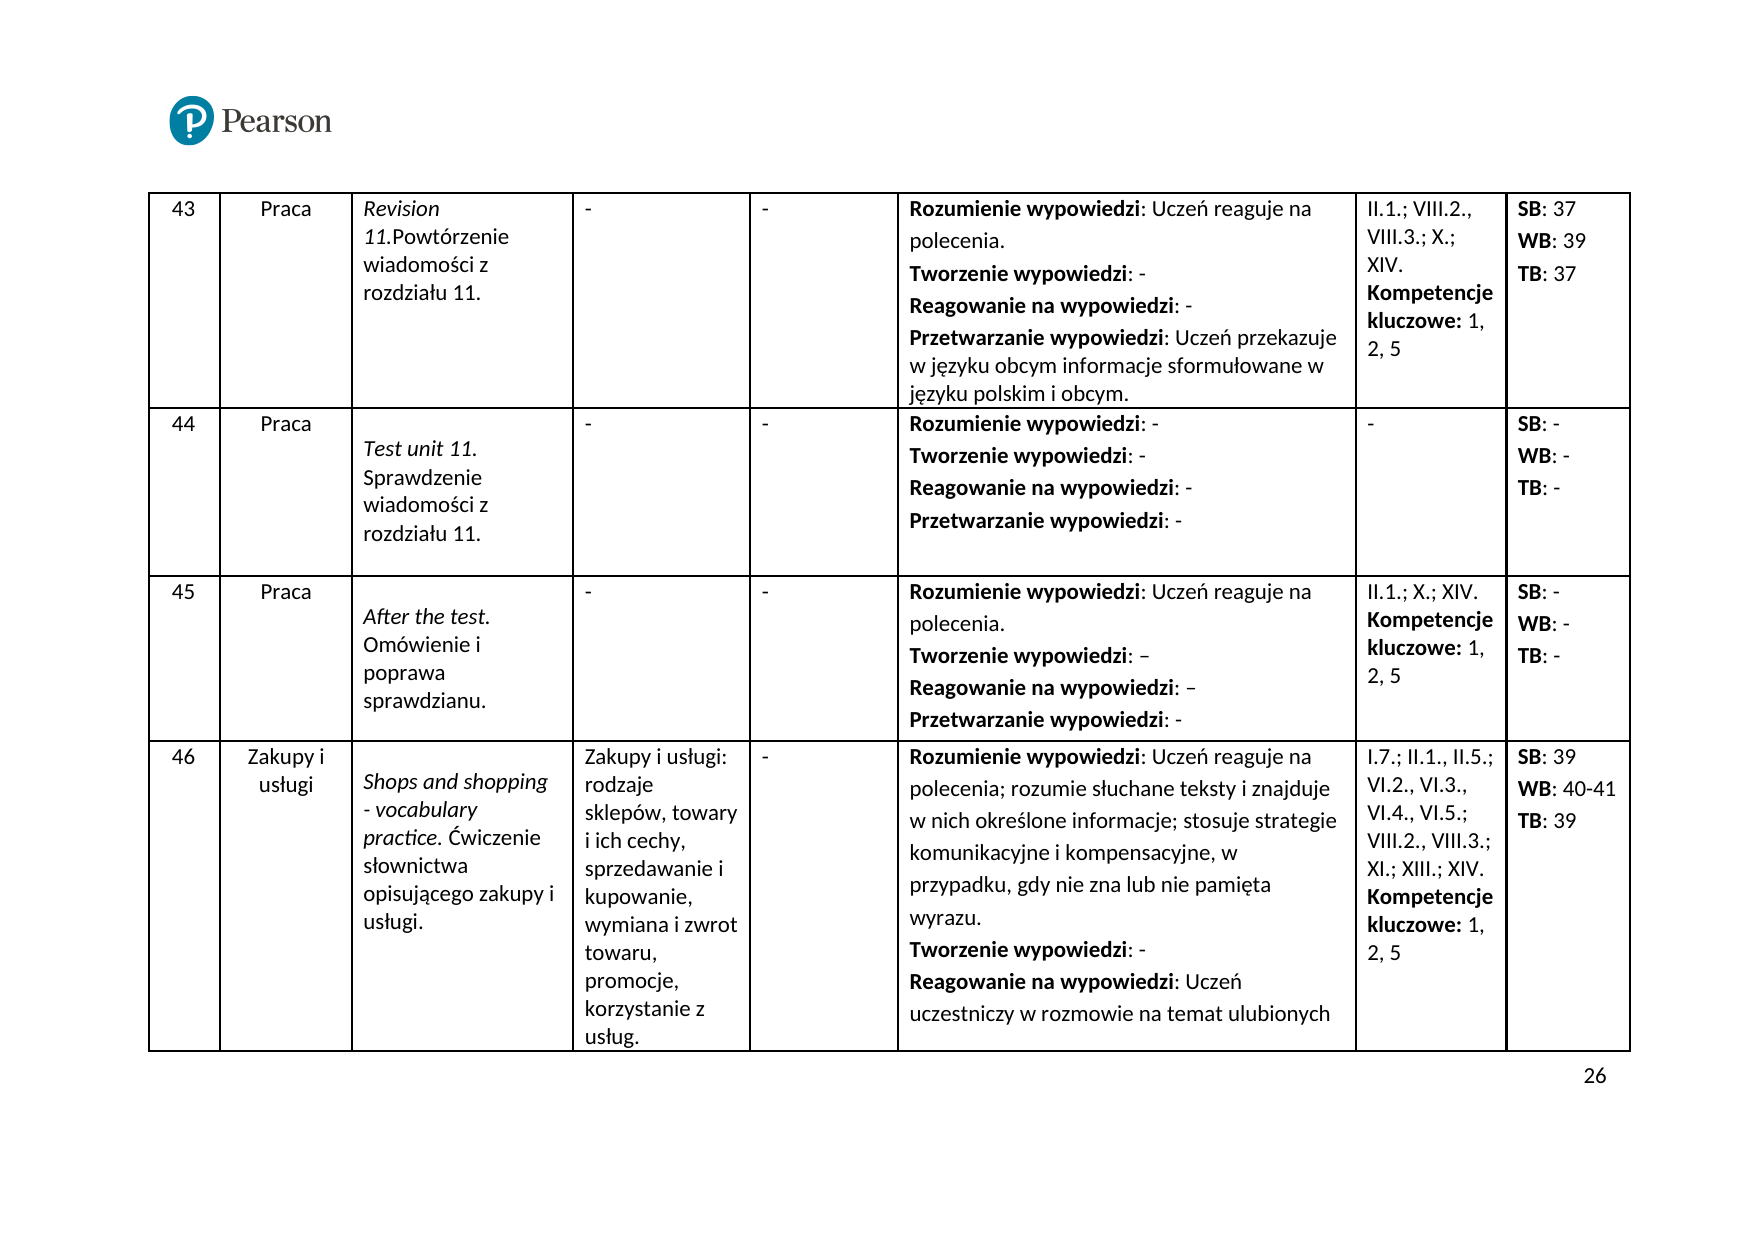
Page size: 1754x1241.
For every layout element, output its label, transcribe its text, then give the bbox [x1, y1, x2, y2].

table_cell 45 [150, 577, 219, 740]
table_cell - [751, 194, 897, 407]
table_cell SB: 39 WB: 40-41 TB: 39 [1508, 742, 1629, 1050]
table_cell - [574, 409, 749, 575]
table_cell Test unit 11. Sprawdzenie wiadomości z rozdziału 11. [353, 409, 572, 575]
table_cell Rozumienie wypowiedzi: Uczeń reaguje na polecenia. Tworzenie wypowiedzi: - Reagowanie na wypowiedzi: - Przetwarzanie wypowiedzi: Uczeń przekazuje w języku obcym informacje sformułowane w języku polskim i obcym. [899, 194, 1355, 407]
table_cell SB: - WB: - TB: - [1508, 577, 1629, 740]
table_cell SB: - WB: - TB: - [1508, 409, 1629, 575]
table_cell - [751, 409, 897, 575]
table_cell - [751, 742, 897, 1050]
table_cell Praca [221, 194, 351, 407]
table_cell Praca [221, 577, 351, 740]
table_cell II.1.; VIII.2., VIII.3.; X.; XIV. Kompetencje kluczowe: 1, 2, 5 [1357, 194, 1505, 407]
picture [147, 73, 354, 168]
table_cell After the test. Omówienie i poprawa sprawdzianu. [353, 577, 572, 740]
table_cell Rozumienie wypowiedzi: - Tworzenie wypowiedzi: - Reagowanie na wypowiedzi: - Przetwarzanie wypowiedzi: - [899, 409, 1355, 575]
table_cell 46 [150, 742, 219, 1050]
table_cell - [1357, 409, 1505, 575]
table_cell - [574, 577, 749, 740]
table_cell SB: 37 WB: 39 TB: 37 [1508, 194, 1629, 407]
table_cell Shops and shopping - vocabulary practice. Ćwiczenie słownictwa opisującego zakupy i usługi. [353, 742, 572, 1050]
table_cell 43 [150, 194, 219, 407]
table_cell Rozumienie wypowiedzi: Uczeń reaguje na polecenia. Tworzenie wypowiedzi: – Reagowanie na wypowiedzi: – Przetwarzanie wypowiedzi: - [899, 577, 1355, 740]
table_cell Zakupy i usługi [221, 742, 351, 1050]
table_cell 44 [150, 409, 219, 575]
table_cell - [751, 577, 897, 740]
table_cell - [574, 194, 749, 407]
table_cell Zakupy i usługi: rodzaje sklepów, towary i ich cechy, sprzedawanie i kupowanie, wymiana i zwrot towaru, promocje, korzystanie z usług. [574, 742, 749, 1050]
table_cell II.1.; X.; XIV. Kompetencje kluczowe: 1, 2, 5 [1357, 577, 1505, 740]
table_cell Revision 11.Powtórzenie wiadomości z rozdziału 11. [353, 194, 572, 407]
table_cell I.7.; II.1., II.5.; VI.2., VI.3., VI.4., VI.5.; VIII.2., VIII.3.; XI.; XIII.; XIV. Kompetencje kluczowe: 1, 2, 5 [1357, 742, 1505, 1050]
table_cell Praca [221, 409, 351, 575]
